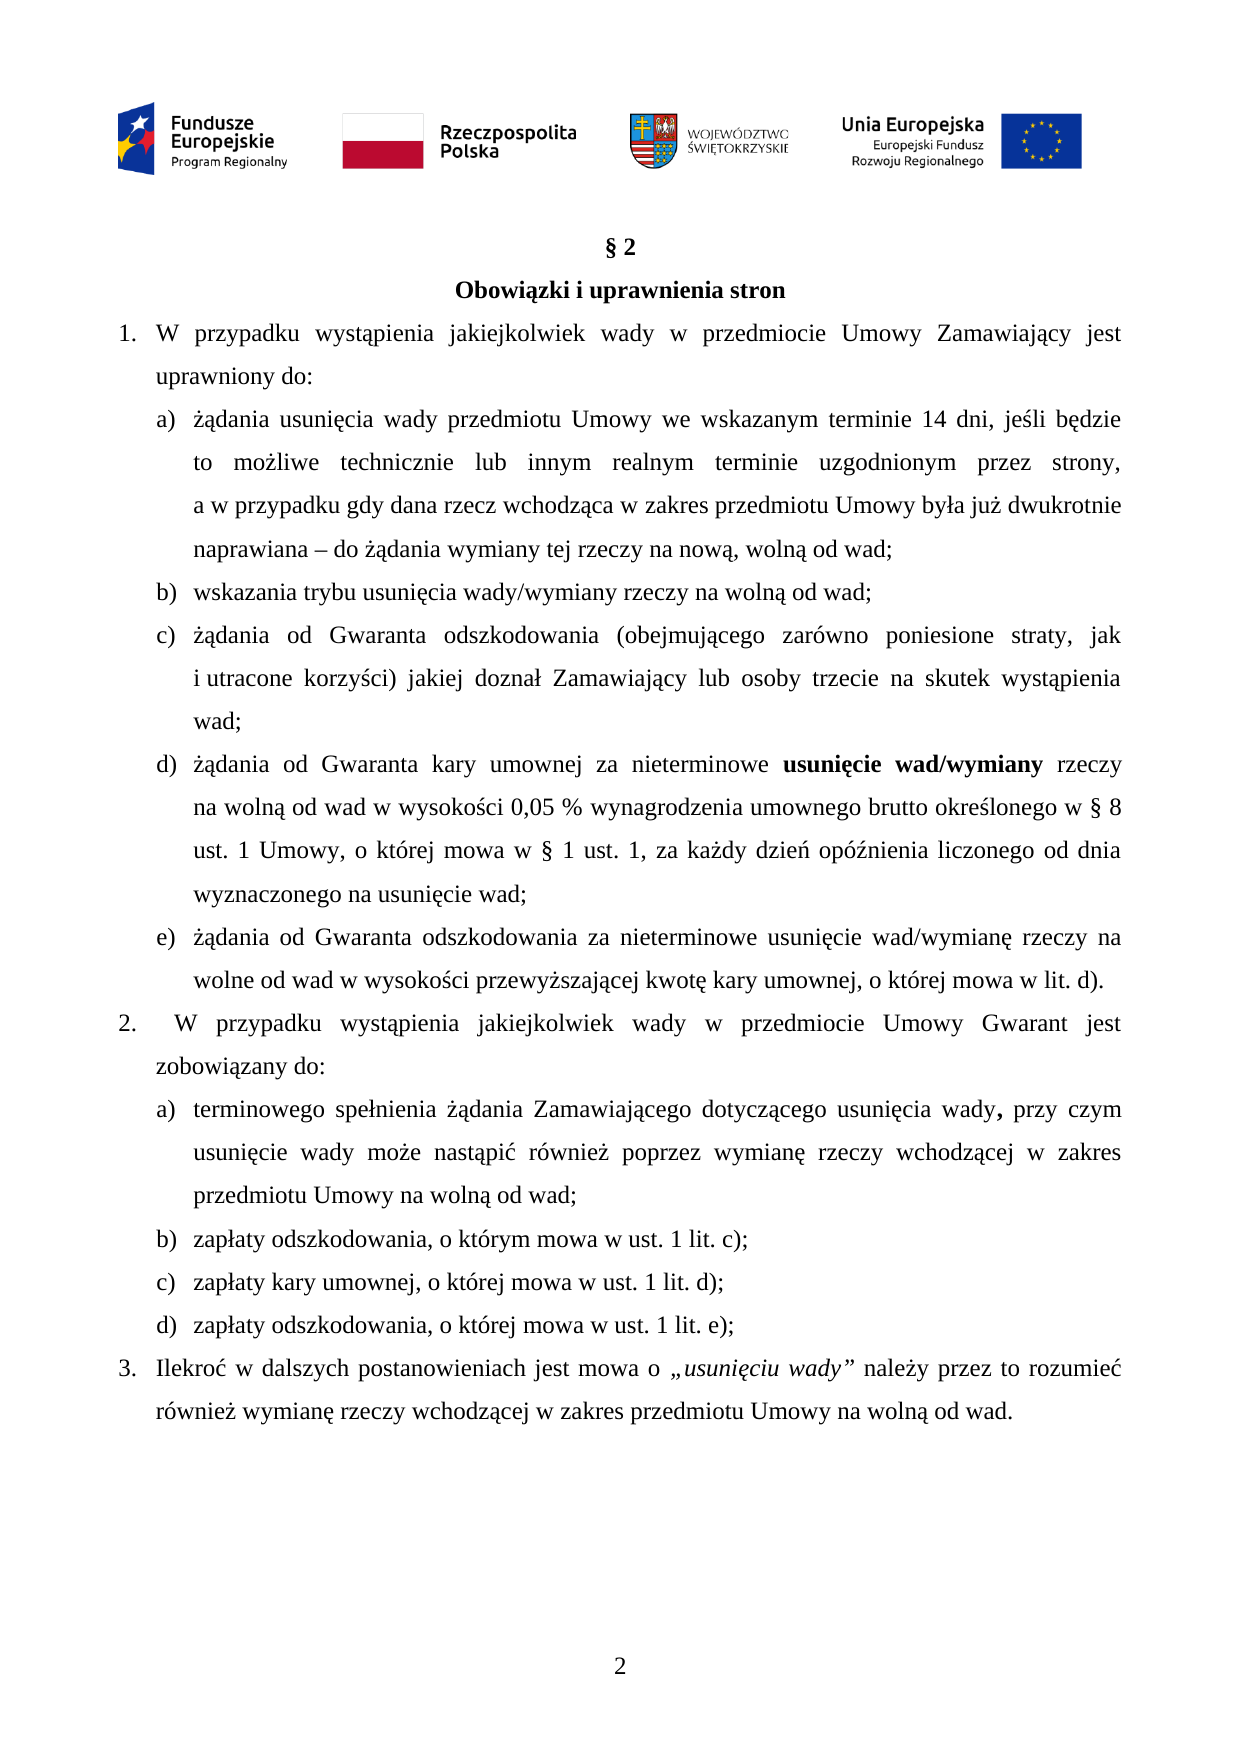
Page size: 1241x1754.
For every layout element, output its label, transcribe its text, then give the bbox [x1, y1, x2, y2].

list W przypadku wystąpienia jakiejkolwiek wady w przedmiocie Umowy Gwarant jest zobowiązany do: [118, 1008, 1122, 1080]
list W przypadku wystąpienia jakiejkolwiek wady w przedmiocie Umowy Zamawiający jest uprawniony do: [118, 318, 1122, 390]
list żądania od Gwaranta kary umownej za nieterminowe usunięcie wad/wymiany rzeczy na wolną od wad w wysokości 0,05 % wynagrodzenia umownego brutto określonego w § 8 ust. 1 Umowy, o której mowa w § 1 ust. 1, za każdy dzień opóźnienia liczonego od dnia wyznaczonego na usunięcie wad; [156, 749, 1122, 907]
text Obowiązki i uprawnienia stron [118, 275, 1122, 304]
list terminowego spełnienia żądania Zamawiającego dotyczącego usunięcia wady, przy czym usunięcie wady może nastąpić również poprzez wymianę rzeczy wchodzącej w zakres przedmiotu Umowy na wolną od wad; [156, 1094, 1122, 1209]
list żądania od Gwaranta odszkodowania (obejmującego zarówno poniesione straty, jak i utracone korzyści) jakiej doznał Zamawiający lub osoby trzecie na skutek wystąpienia wad; [156, 620, 1122, 735]
list wskazania trybu usunięcia wady/wymiany rzeczy na wolną od wad; [156, 577, 1122, 606]
list żądania usunięcia wady przedmiotu Umowy we wskazanym terminie 14 dni, jeśli będzie to możliwe technicznie lub innym realnym terminie uzgodnionym przez strony, a w przypadku gdy dana rzecz wchodząca w zakres przedmiotu Umowy była już dwukrotnie naprawiana – do żądania wymiany tej rzeczy na nową, wolną od wad; [156, 404, 1122, 562]
picture [118, 102, 287, 175]
list żądania od Gwaranta odszkodowania za nieterminowe usunięcie wad/wymianę rzeczy na wolne od wad w wysokości przewyższającej kwotę kary umownej, o której mowa w lit. d). [156, 922, 1122, 994]
list zapłaty odszkodowania, o którym mowa w ust. 1 lit. c); [156, 1224, 1122, 1252]
text § 2 [118, 232, 1122, 261]
list Ilekroć w dalszych postanowieniach jest mowa o „usunięciu wady” należy przez to rozumieć również wymianę rzeczy wchodzącej w zakres przedmiotu Umowy na wolną od wad. [118, 1353, 1122, 1425]
picture [342, 102, 576, 175]
picture [842, 102, 1082, 175]
list zapłaty odszkodowania, o której mowa w ust. 1 lit. e); [156, 1310, 1122, 1339]
list zapłaty kary umownej, o której mowa w ust. 1 lit. d); [156, 1267, 1122, 1296]
picture [630, 102, 789, 175]
